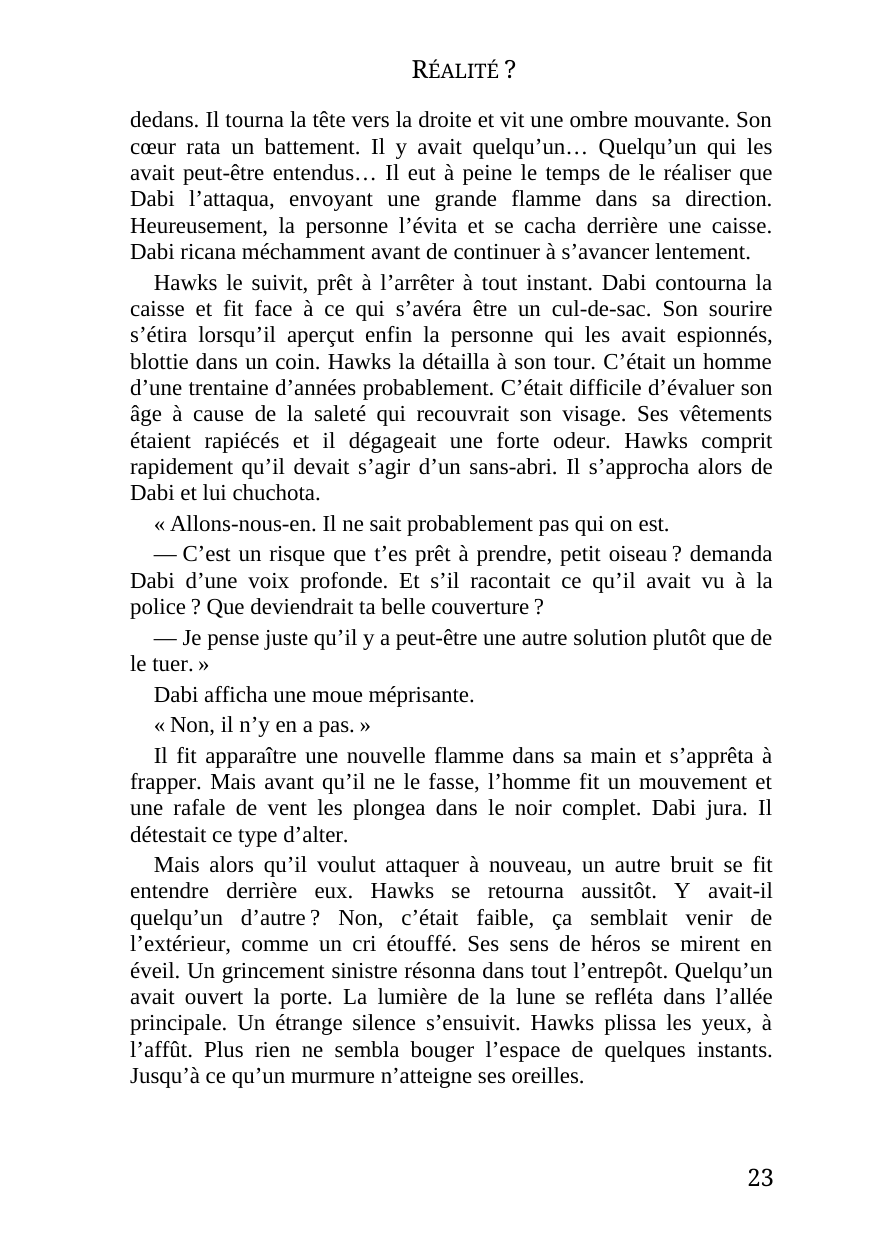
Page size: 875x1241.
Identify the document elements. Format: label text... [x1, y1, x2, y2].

text « Non, il n’y en a pas. » [130, 711, 774, 737]
text Mais alors qu’il voulut attaquer à nouveau, un autre bruit se fit entendre derrière eux. Hawks se retourna aussitôt. Y avait-il quelqu’un d’autre ? Non, c’était faible, ça semblait venir de l’extérieur, comme un cri étouffé. Ses sens de héros se mirent en éveil. Un grincement sinistre résonna dans tout l’entrepôt. Quelqu’un avait ouvert la porte. La lumière de la lune se refléta dans l’allée principale. Un étrange silence s’ensuivit. Hawks plissa les yeux, à l’affût. Plus rien ne sembla bouger l’espace de quelques instants. Jusqu’à ce qu’un murmure n’atteigne ses oreilles. [130, 851, 774, 1088]
text — C’est un risque que t’es prêt à prendre, petit oiseau ? demanda Dabi d’une voix profonde. Et s’il racontait ce qu’il avait vu à la police ? Que deviendrait ta belle couverture ? [130, 541, 774, 619]
text Dabi afficha une moue méprisante. [130, 681, 774, 707]
text Il fit apparaître une nouvelle flamme dans sa main et s’apprêta à frapper. Mais avant qu’il ne le fasse, l’homme fit un mouvement et une rafale de vent les plongea dans le noir complet. Dabi jura. Il détestait ce type d’alter. [130, 742, 774, 847]
text Hawks le suivit, prêt à l’arrêter à tout instant. Dabi contourna la caisse et fit face à ce qui s’avéra être un cul-de-sac. Son sourire s’étira lorsqu’il aperçut enfin la personne qui les avait espionnés, blottie dans un coin. Hawks la détailla à son tour. C’était un homme d’une trentaine d’années probablement. C’était difficile d’évaluer son âge à cause de la saleté qui recouvrait son visage. Ses vêtements étaient rapiécés et il dégageait une forte odeur. Hawks comprit rapidement qu’il devait s’agir d’un sans-abri. Il s’approcha alors de Dabi et lui chuchota. [130, 269, 774, 506]
text « Allons-nous-en. Il ne sait probablement pas qui on est. [130, 510, 774, 536]
text — Je pense juste qu’il y a peut-être une autre solution plutôt que de le tuer. » [130, 624, 774, 676]
